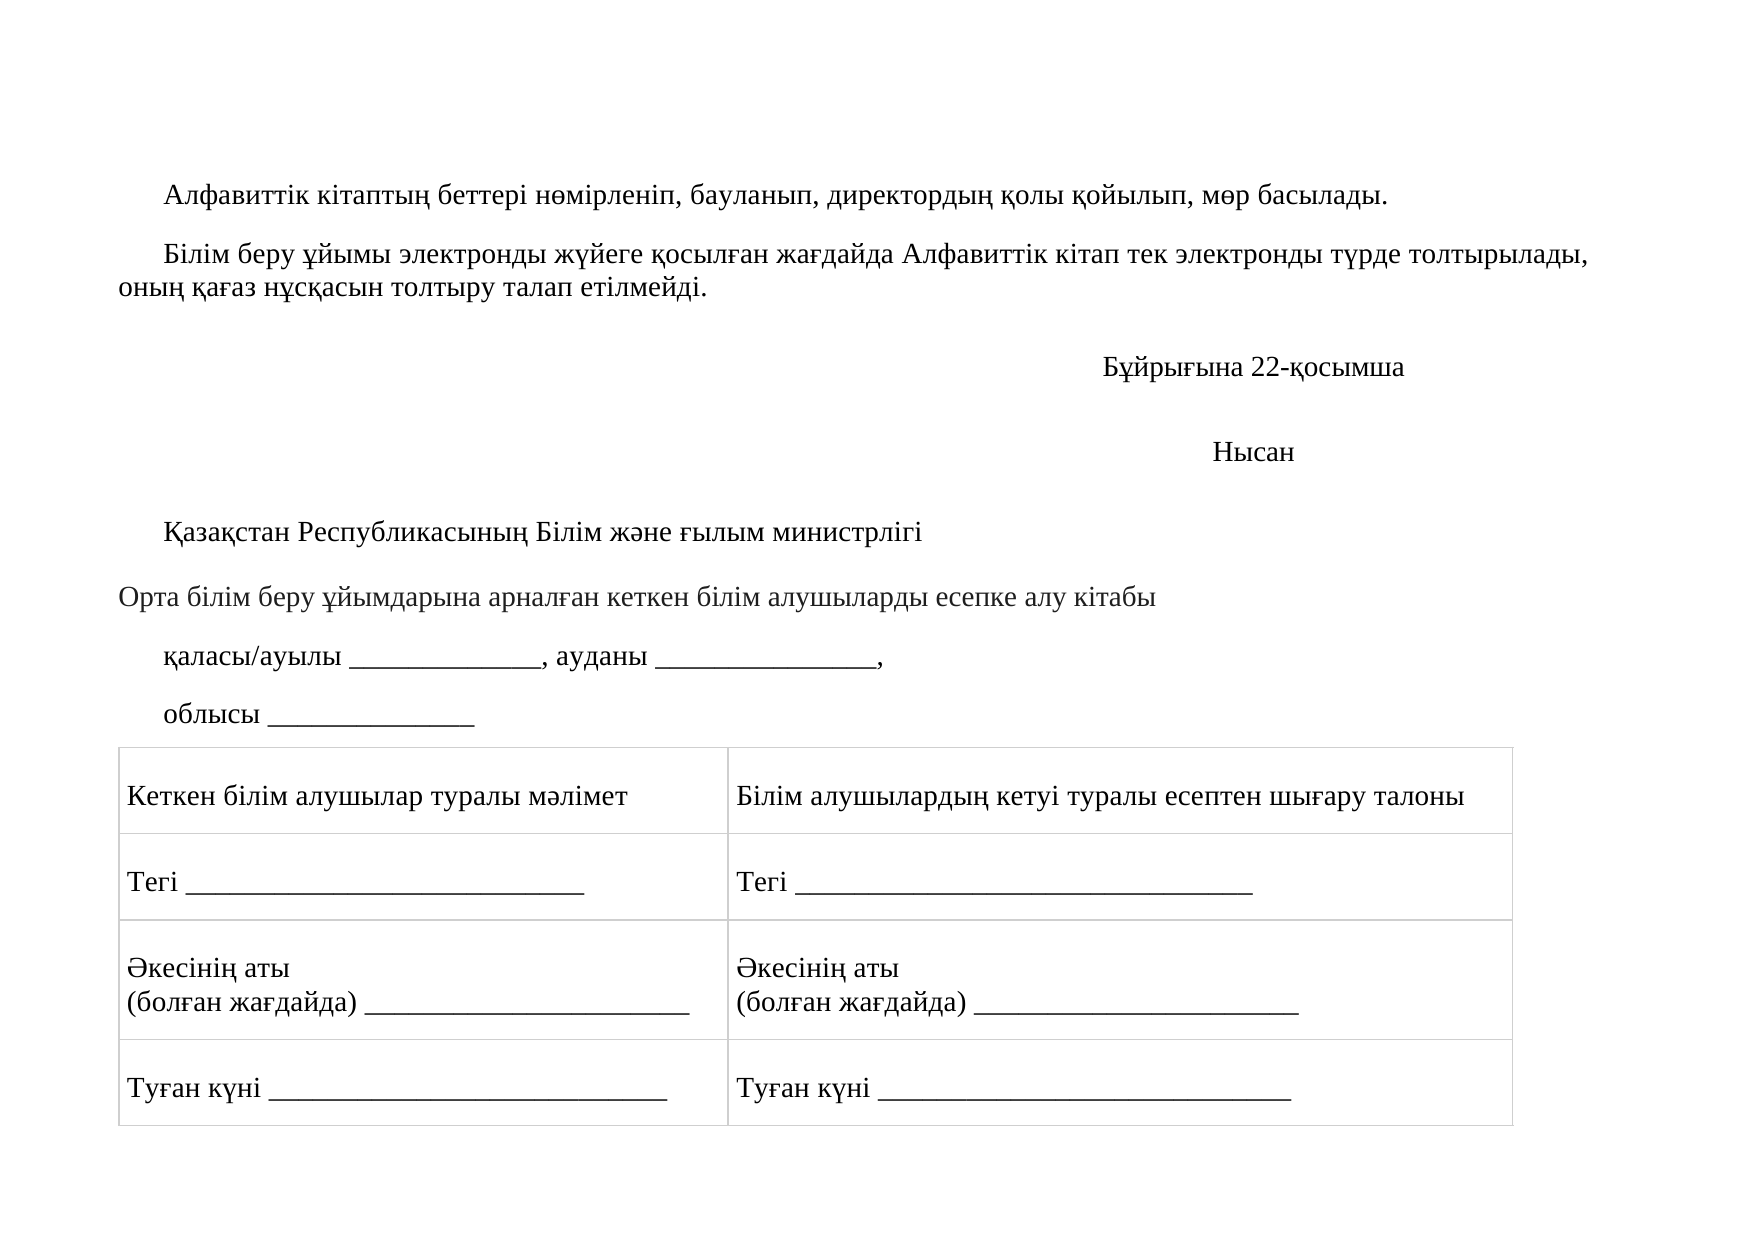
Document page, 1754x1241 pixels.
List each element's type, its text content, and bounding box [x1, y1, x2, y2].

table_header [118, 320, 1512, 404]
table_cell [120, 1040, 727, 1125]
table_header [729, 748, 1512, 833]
text Қазақстан Республикасының Білім және ғылым министрлігі [118, 514, 1636, 547]
text Білім беру ұйымы электронды жүйеге қосылған жағдайда Алфавиттік кітап тек электронды түрде толтырылады, оның қағаз нұсқасын толтыру талап етілмейді. [118, 236, 1636, 303]
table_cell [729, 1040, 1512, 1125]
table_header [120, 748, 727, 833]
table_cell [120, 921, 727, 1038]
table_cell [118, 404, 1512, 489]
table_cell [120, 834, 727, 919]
text облысы ______________ [118, 696, 1636, 730]
text қаласы/ауылы _____________, ауданы _______________, [118, 638, 1636, 671]
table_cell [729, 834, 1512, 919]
text Орта білім беру ұйымдарына арналған кеткен білім алушыларды есепке алу кітабы [118, 572, 1636, 613]
text Алфавиттік кітаптың беттері нөмірленіп, бауланып, директордың қолы қойылып, мөр басылады. [118, 177, 1636, 211]
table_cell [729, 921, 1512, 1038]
